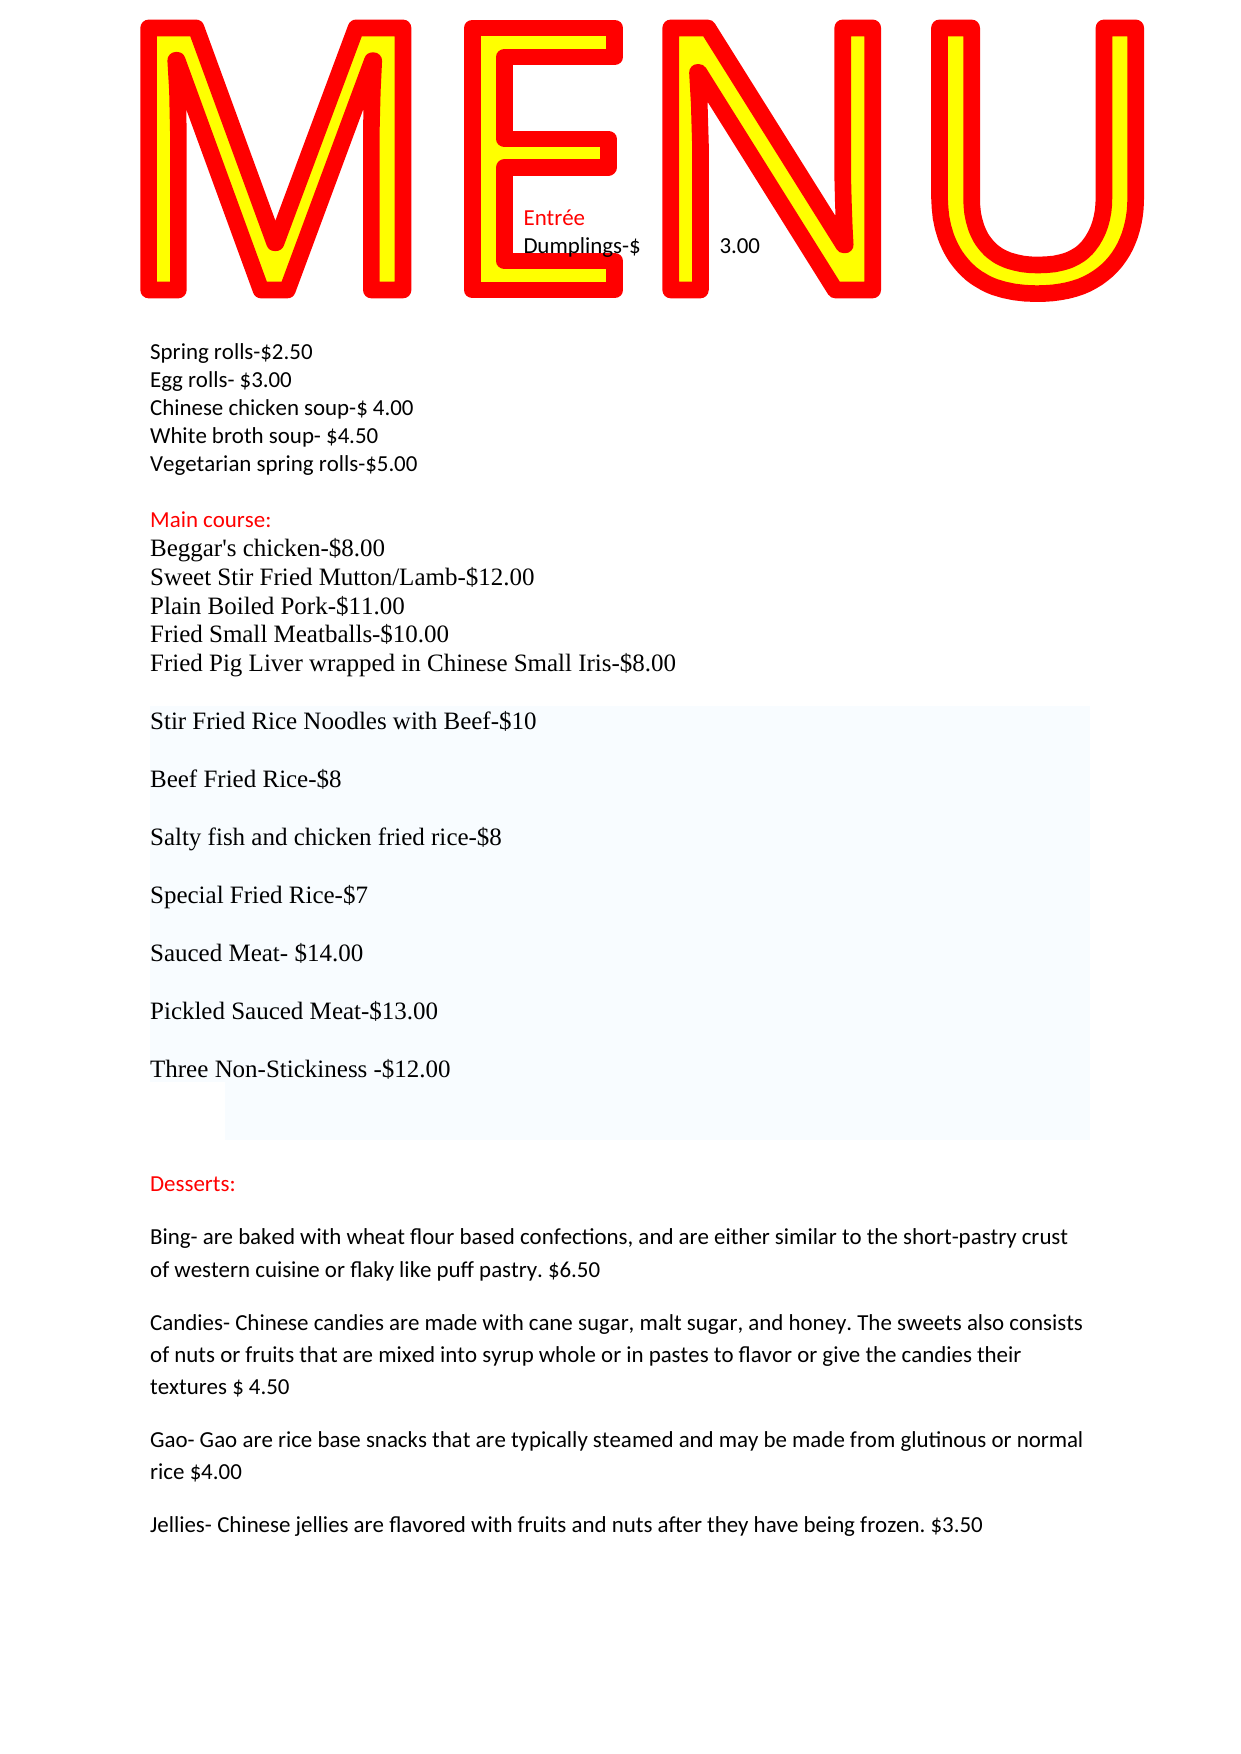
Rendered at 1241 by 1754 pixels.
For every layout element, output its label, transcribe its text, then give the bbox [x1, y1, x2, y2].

text Candies- Chinese candies are made with cane sugar, malt sugar, and honey. The sweets also consists of nuts or fruits that are mixed into syrup whole or in pastes to flavor or give the candies their textures $ 4.50 [150, 1308, 1090, 1400]
text Beef Fried Rice-$8 [150, 764, 1090, 793]
text Fried Pig Liver wrapped in Chinese Small Iris-$8.00 [150, 648, 1090, 677]
text Fried Small Meatballs-$10.00 [150, 619, 1090, 648]
text Chinese chicken soup-$ 4.00 [150, 393, 1090, 421]
text Gao- Gao are rice base snacks that are typically steamed and may be made from glutinous or normal rice $4.00 [150, 1425, 1090, 1485]
text Main course: [150, 505, 1090, 533]
text Plain Boiled Pork-$11.00 [150, 591, 1090, 619]
text Three Non-Stickiness -$12.00 [150, 1054, 1090, 1082]
text Jellies- Chinese jellies are flavored with fruits and nuts after they have being frozen. $3.50 [150, 1510, 1090, 1538]
text White broth soup- $4.50 [150, 421, 1090, 449]
text Dumplings-$ 3.00 [150, 231, 1090, 259]
text Pickled Sauced Meat-$13.00 [150, 996, 1090, 1024]
text Special Fried Rice-$7 [150, 880, 1090, 909]
text Entrée [150, 203, 1090, 231]
text Sauced Meat- $14.00 [150, 938, 1090, 967]
text Spring rolls-$2.50 [150, 284, 1090, 365]
text Stir Fried Rice Noodles with Beef-$10 [150, 706, 1090, 735]
text Beggar's chicken-$8.00 [150, 533, 1090, 562]
text Vegetarian spring rolls-$5.00 [150, 449, 1090, 477]
text Salty fish and chicken fried rice-$8 [150, 822, 1090, 851]
text Desserts: [150, 1169, 1090, 1197]
text Sweet Stir Fried Mutton/Lamb-$12.00 [150, 562, 1090, 591]
text Egg rolls- $3.00 [150, 365, 1090, 393]
text Bing- are baked with wheat flour based confections, and are either similar to the short-pastry crust of western cuisine or flaky like puff pastry. $6.50 [150, 1222, 1090, 1283]
